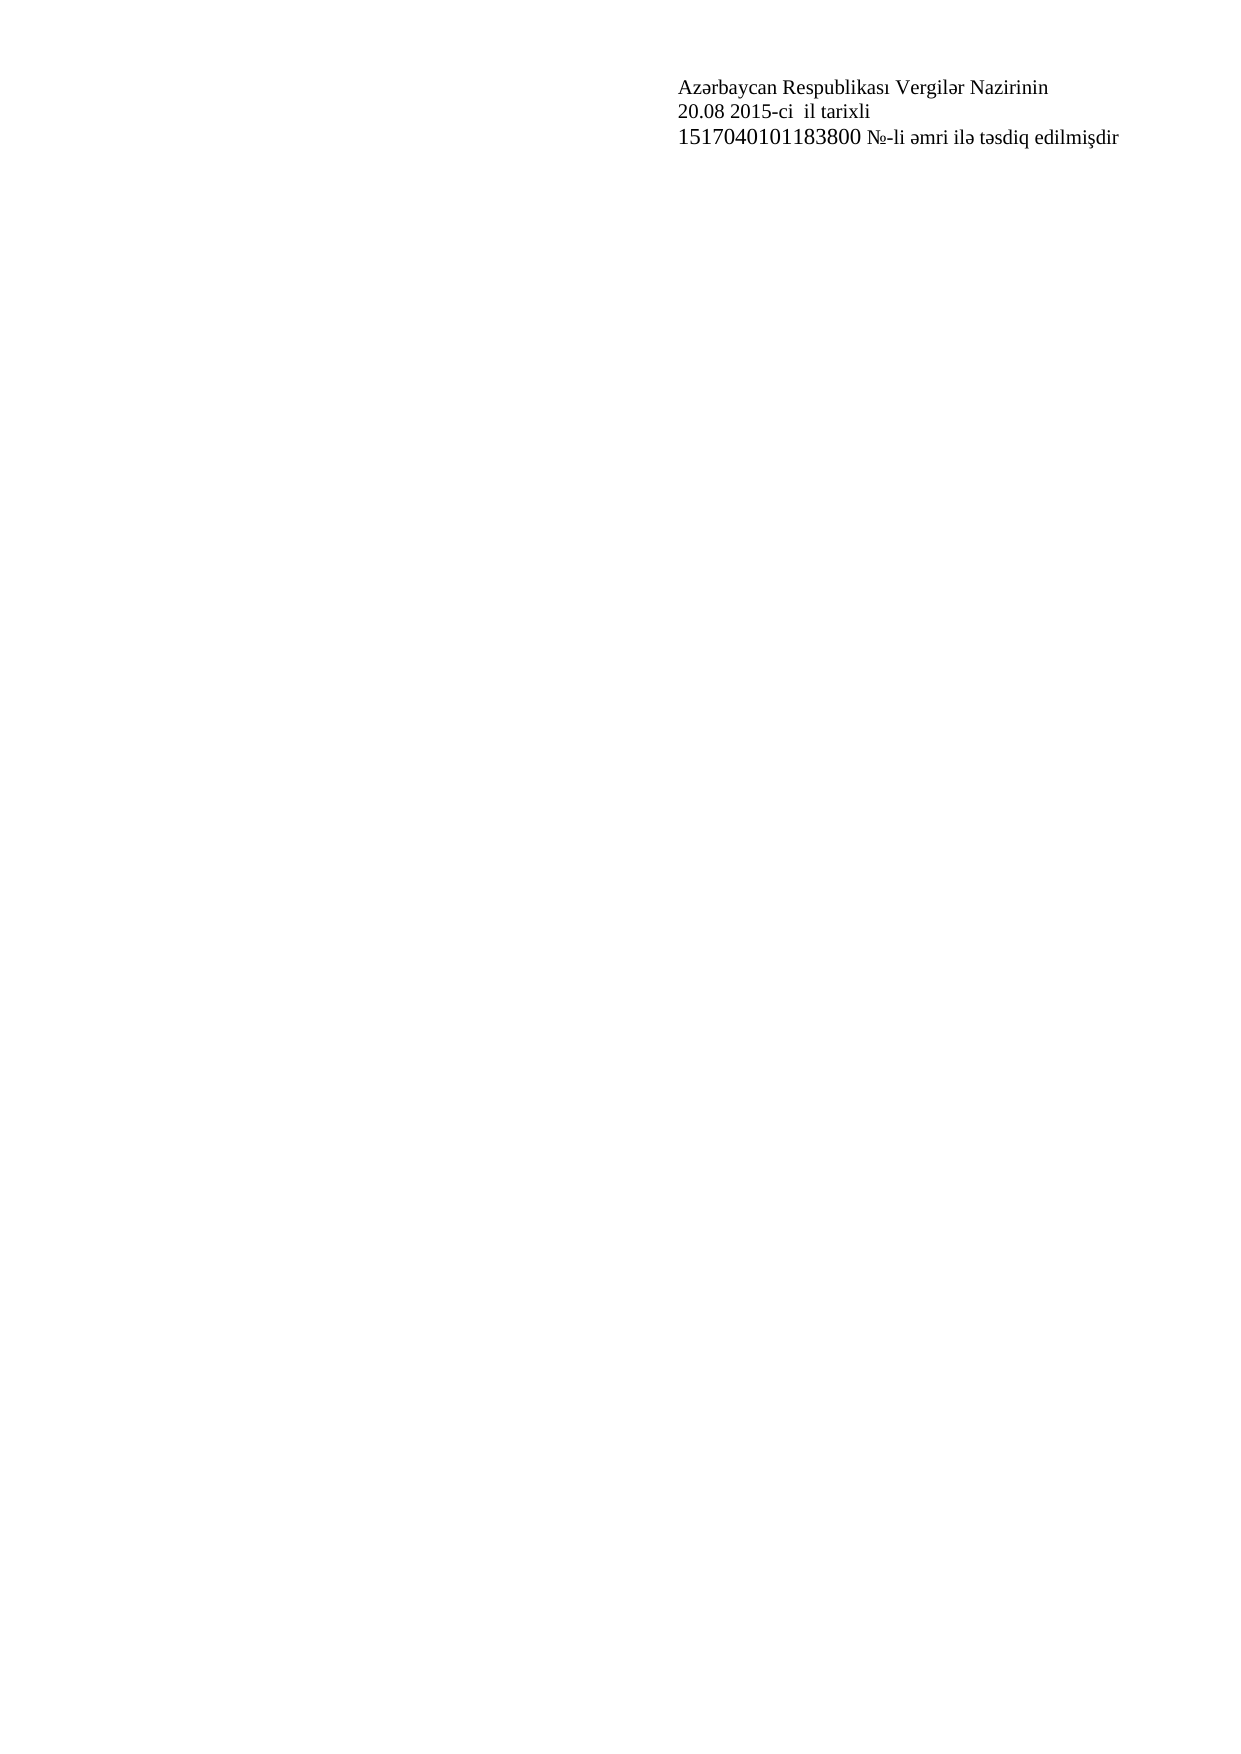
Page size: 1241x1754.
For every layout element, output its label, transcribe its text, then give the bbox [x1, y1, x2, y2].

subtitle 20.08 2015-ci il tarixli [137, 99, 1138, 123]
subtitle Azərbaycan Respublikası Vergilər Nazirinin [137, 75, 1138, 99]
text 1517040101183800 №-li əmri ilə təsdiq edilmişdir [137, 123, 1138, 149]
